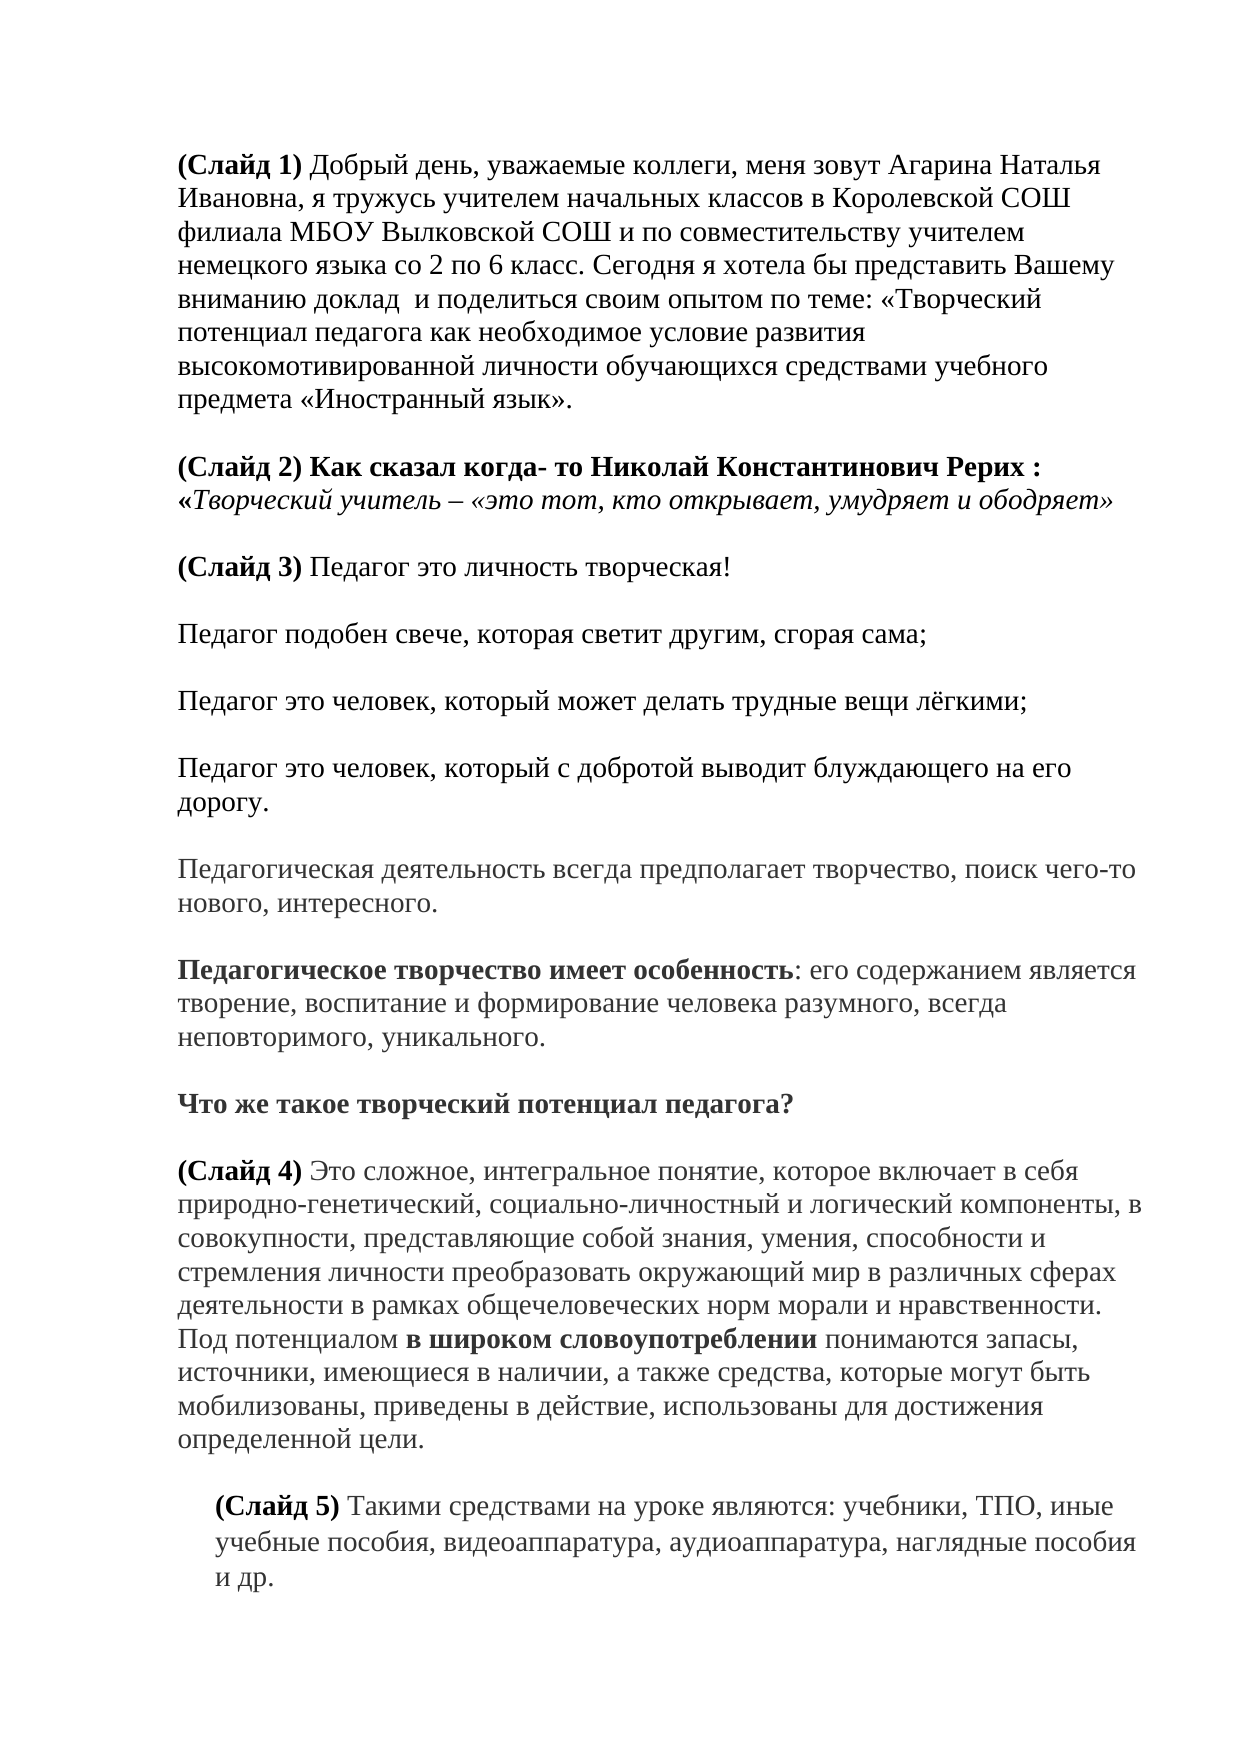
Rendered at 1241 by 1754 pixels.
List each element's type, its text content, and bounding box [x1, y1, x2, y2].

text (Слайд 3) Педагог это личность творческая! [177, 549, 1152, 583]
text Педагогическое творчество имеет особенность: его содержанием является творение, воспитание и формирование человека разумного, всегда неповторимого, уникального. [177, 952, 1152, 1052]
text Что же такое творческий потенциал педагога? [177, 1086, 1152, 1119]
text Педагогическая деятельность всегда предполагает творчество, поиск чего-то нового, интересного. [177, 851, 1152, 918]
text (Слайд 5) Такими средствами на уроке являются: учебники, ТПО, иные учебные пособия, видеоаппаратура, аудиоаппаратура, наглядные пособия и др. [215, 1488, 1152, 1593]
text Педагог это человек, который с добротой выводит блуждающего на его дорогу. [177, 751, 1152, 818]
text Под потенциалом в широком словоупотреблении понимаются запасы, источники, имеющиеся в наличии, а также средства, которые могут быть мобилизованы, приведены в действие, использованы для достижения определенной цели. [177, 1321, 1152, 1455]
text (Слайд 1) Добрый день, уважаемые коллеги, меня зовут Агарина Наталья Ивановна, я тружусь учителем начальных классов в Королевской СОШ филиала МБОУ Вылковской СОШ и по совместительству учителем немецкого языка со 2 по 6 класс. Сегодня я хотела бы представить Вашему вниманию доклад и поделиться своим опытом по теме: «Творческий потенциал педагога как необходимое условие развития высокомотивированной личности обучающихся средствами учебного предмета «Иностранный язык». [177, 147, 1152, 415]
text (Слайд 4) Это сложное, интегральное понятие, которое включает в себя природно-генетический, социально-личностный и логический компоненты, в совокупности, представляющие собой знания, умения, способности и стремления личности преобразовать окружающий мир в различных сферах деятельности в рамках общечеловеческих норм морали и нравственности. [177, 1153, 1152, 1321]
text (Слайд 2) Как сказал когда- то Николай Константинович Рерих : «Творческий учитель – «это тот, кто открывает, умудряет и ободряет» [177, 449, 1152, 516]
text Педагог подобен свече, которая светит другим, сгорая сама; [177, 616, 1152, 650]
text Педагог это человек, который может делать трудные вещи лёгкими; [177, 683, 1152, 717]
